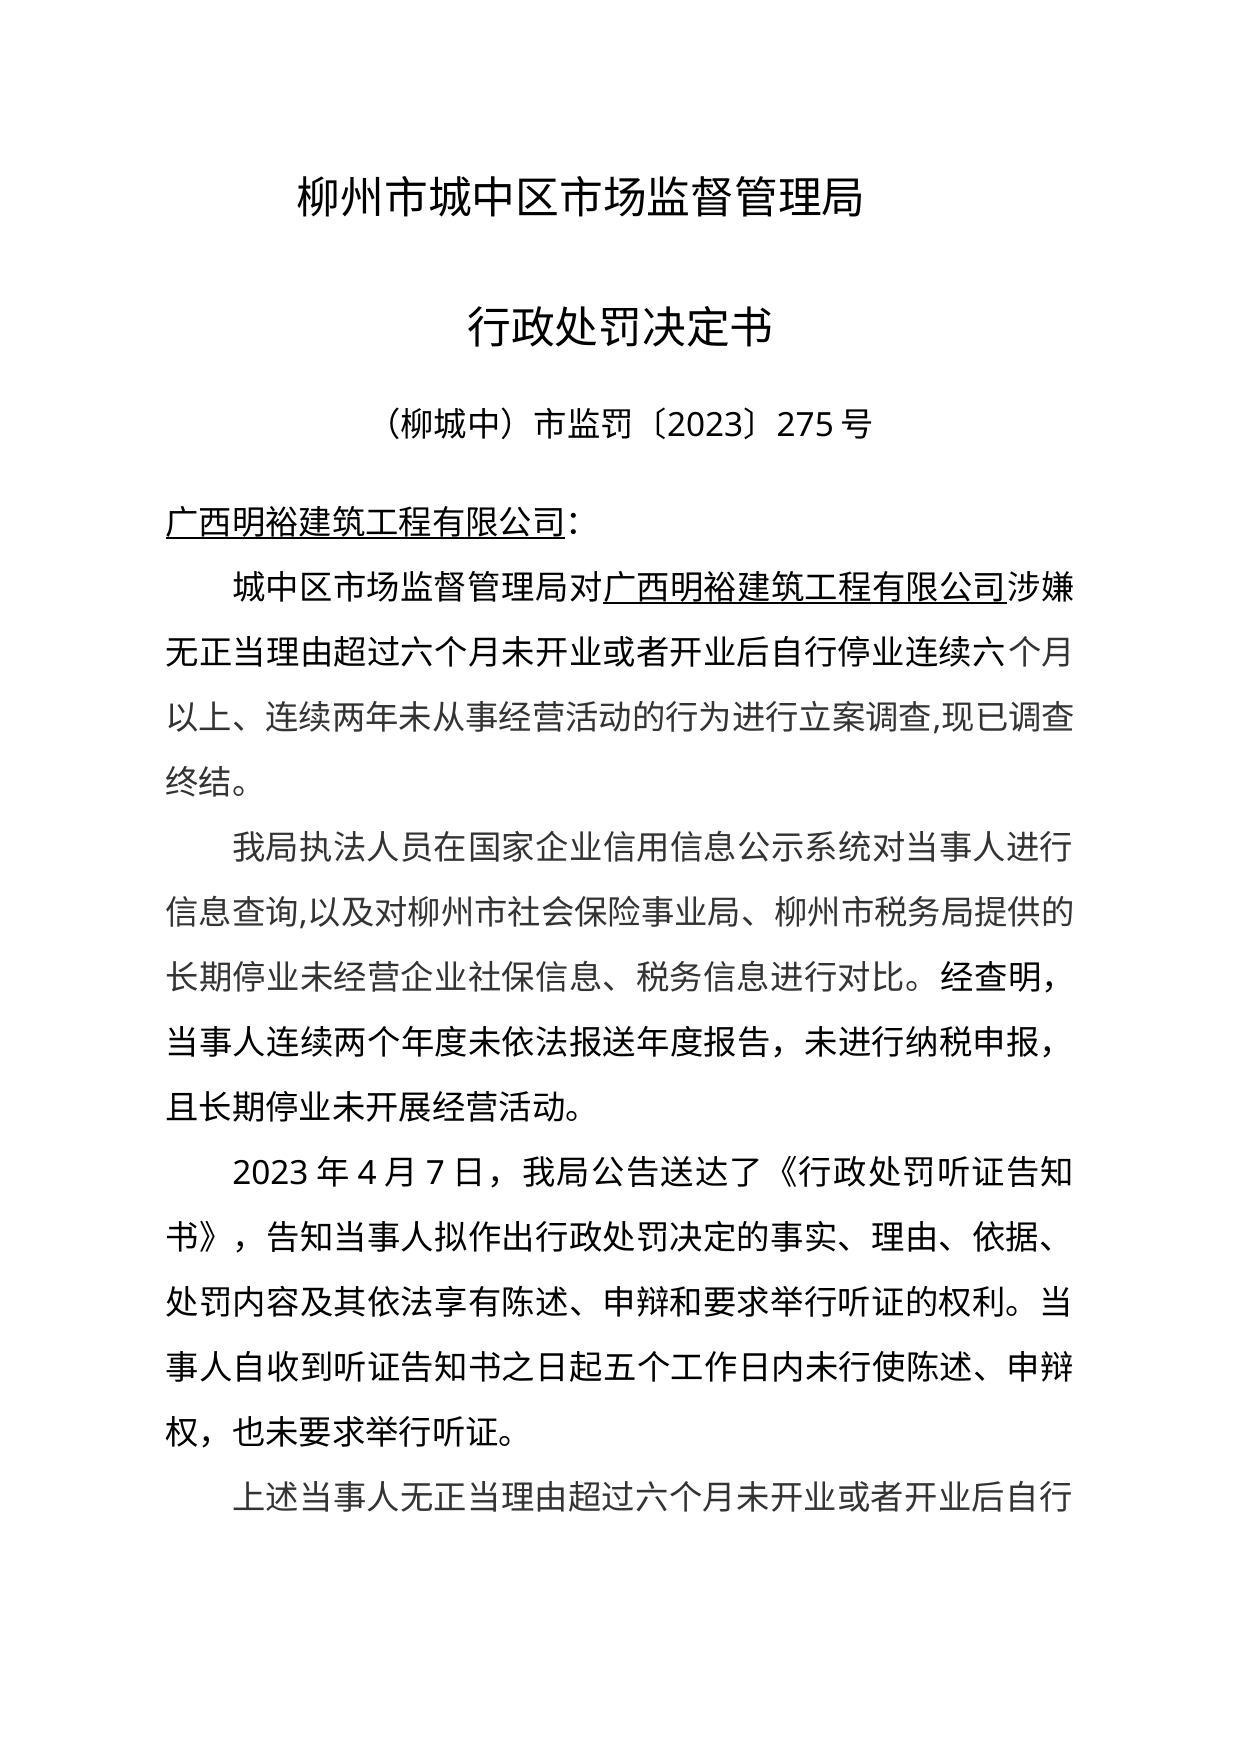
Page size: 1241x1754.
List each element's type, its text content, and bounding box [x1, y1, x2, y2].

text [165, 1462, 1075, 1527]
text 行政处罚决定书 [165, 292, 1075, 357]
text 2023年4月7日，我局公告送达了《行政处罚听证告知书》，告知当事人拟作出行政处罚决定的事实、理由、依据、处罚内容及其依法享有陈述、申辩和要求举行听证的权利。当事人自收到听证告知书之日起五个工作日内未行使陈述、申辩权，也未要求举行听证。 [165, 1137, 1075, 1462]
text （柳城中）市监罚〔2023〕275号 [165, 389, 1075, 454]
text 城中区市场监督管理局对广西明裕建筑工程有限公司涉嫌无正当理由超过六个月未开业或者开业后自行停业连续六个月以上、连续两年未从事经营活动的行为进行立案调查,现已调查终结。 [165, 674, 1075, 812]
text 我局执法人员在国家企业信用信息公示系统对当事人进行信息查询,以及对柳州市社会保险事业局、柳州市税务局提供的长期停业未经营企业社保信息、税务信息进行对比。经查明，当事人连续两个年度未依法报送年度报告，未进行纳税申报，且长期停业未开展经营活动。 [165, 812, 1075, 889]
text 我局执法人员在国家企业信用信息公示系统对当事人进行信息查询,以及对柳州市社会保险事业局、柳州市税务局提供的长期停业未经营企业社保信息、税务信息进行对比。经查明，当事人连续两个年度未依法报送年度报告，未进行纳税申报，且长期停业未开展经营活动。 [165, 934, 1075, 1137]
text 柳州市城中区市场监督管理局 [165, 162, 1075, 227]
text 广西明裕建筑工程有限公司： [165, 487, 1075, 552]
text 城中区市场监督管理局对广西明裕建筑工程有限公司涉嫌无正当理由超过六个月未开业或者开业后自行停业连续六个月以上、连续两年未从事经营活动的行为进行立案调查,现已调查终结。 [165, 552, 1075, 626]
